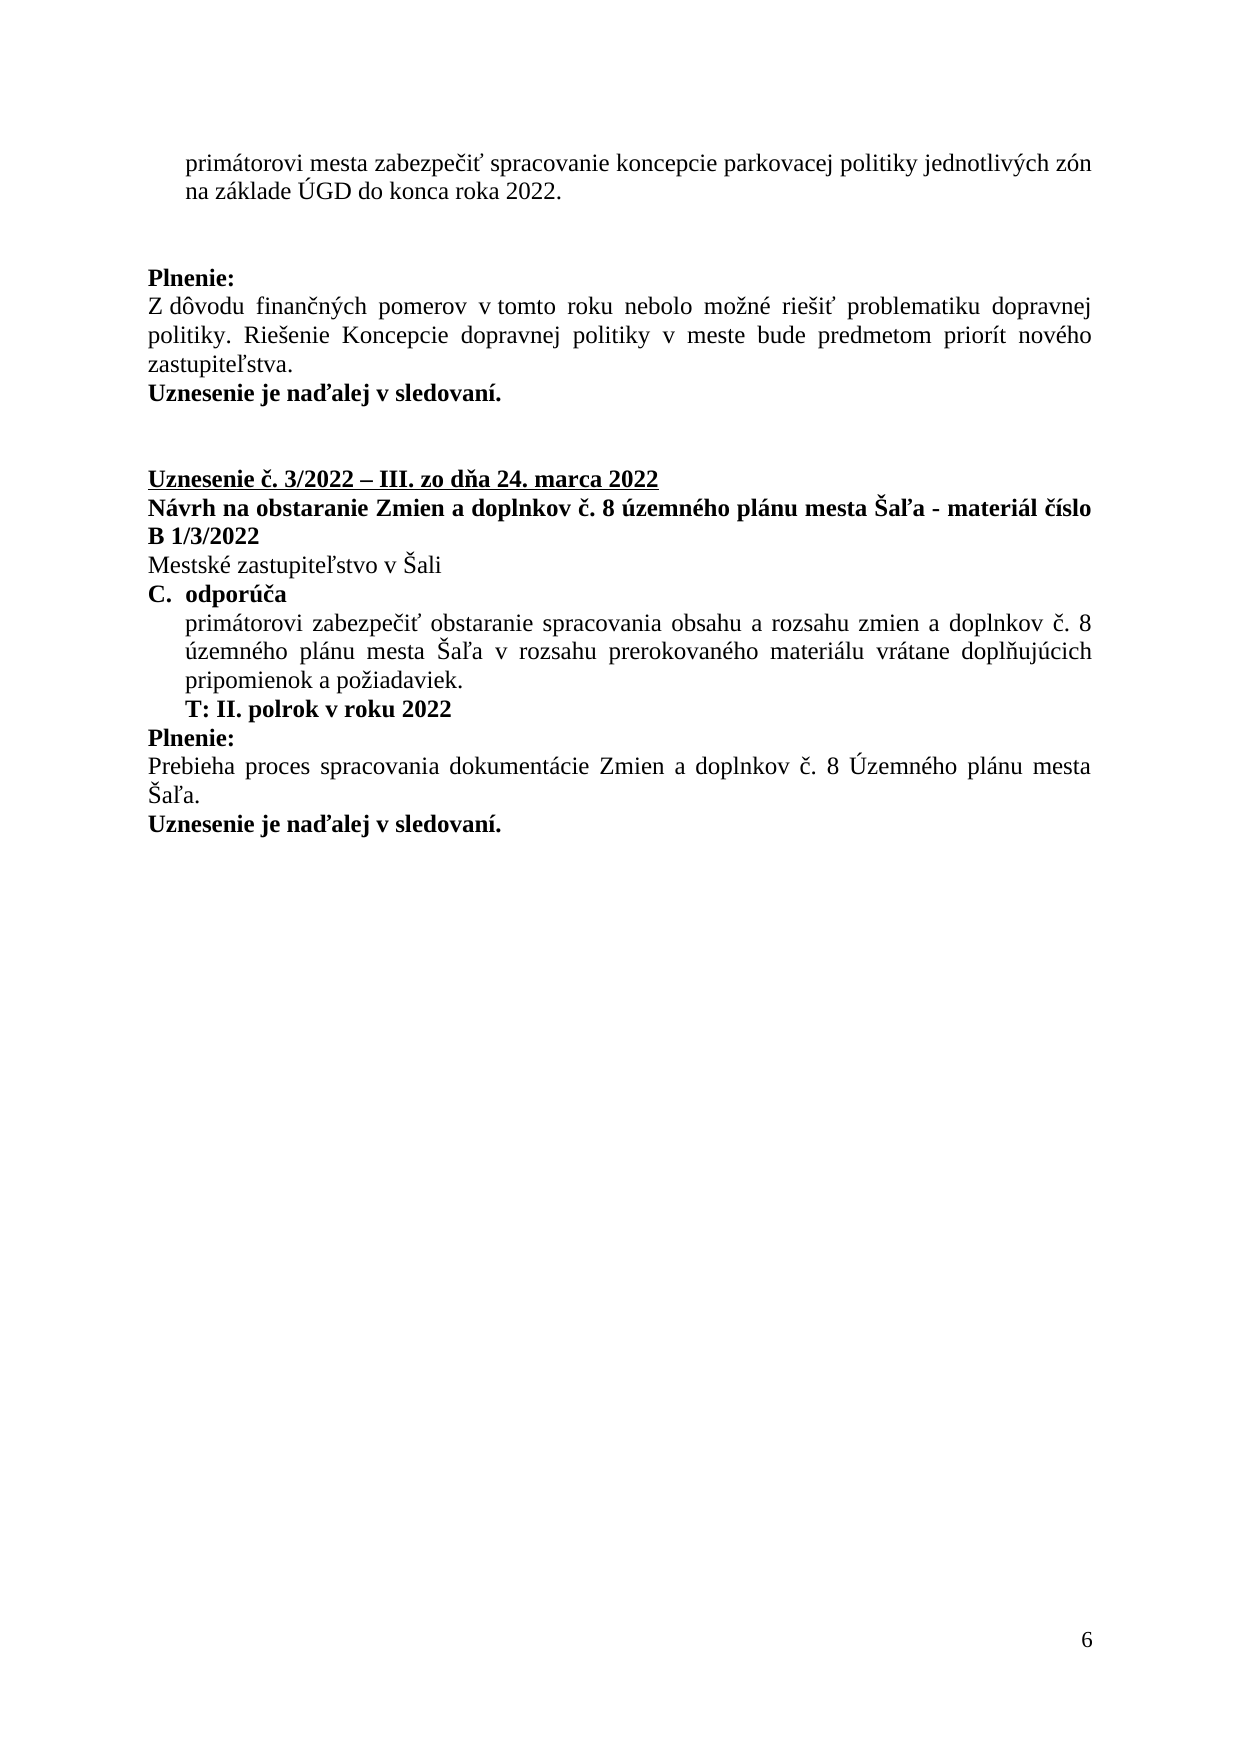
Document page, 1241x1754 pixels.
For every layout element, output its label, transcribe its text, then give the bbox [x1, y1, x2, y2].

text Prebieha proces spracovania dokumentácie Zmien a doplnkov č. 8 Územného plánu mesta Šaľa. [148, 751, 1092, 809]
list primátorovi mesta zabezpečiť spracovanie koncepcie parkovacej politiky jednotlivých zón na základe ÚGD do konca roka 2022. [185, 148, 1092, 205]
text Uznesenie č. 3/2022 – III. zo dňa 24. marca 2022 [148, 464, 1092, 493]
list Uznesenie je naďalej v sledovaní. [148, 809, 1092, 838]
text primátorovi zabezpečiť obstaranie spracovania obsahu a rozsahu zmien a doplnkov č. 8 územného plánu mesta Šaľa v rozsahu prerokovaného materiálu vrátane doplňujúcich pripomienok a požiadaviek. [185, 608, 1092, 694]
text Návrh na obstaranie Zmien a doplnkov č. 8 územného plánu mesta Šaľa - materiál číslo B 1/3/2022 [148, 493, 1092, 550]
list Uznesenie je naďalej v sledovaní. [148, 378, 1092, 406]
text Plnenie: [148, 263, 1092, 291]
text Plnenie: [148, 723, 1092, 751]
list odporúča [148, 579, 1092, 608]
text Mestské zastupiteľstvo v Šali [148, 550, 1092, 579]
text Z dôvodu finančných pomerov v tomto roku nebolo možné riešiť problematiku dopravnej politiky. Riešenie Koncepcie dopravnej politiky v meste bude predmetom priorít nového zastupiteľstva. [148, 291, 1092, 378]
text T: II. polrok v roku 2022 [185, 694, 1092, 723]
